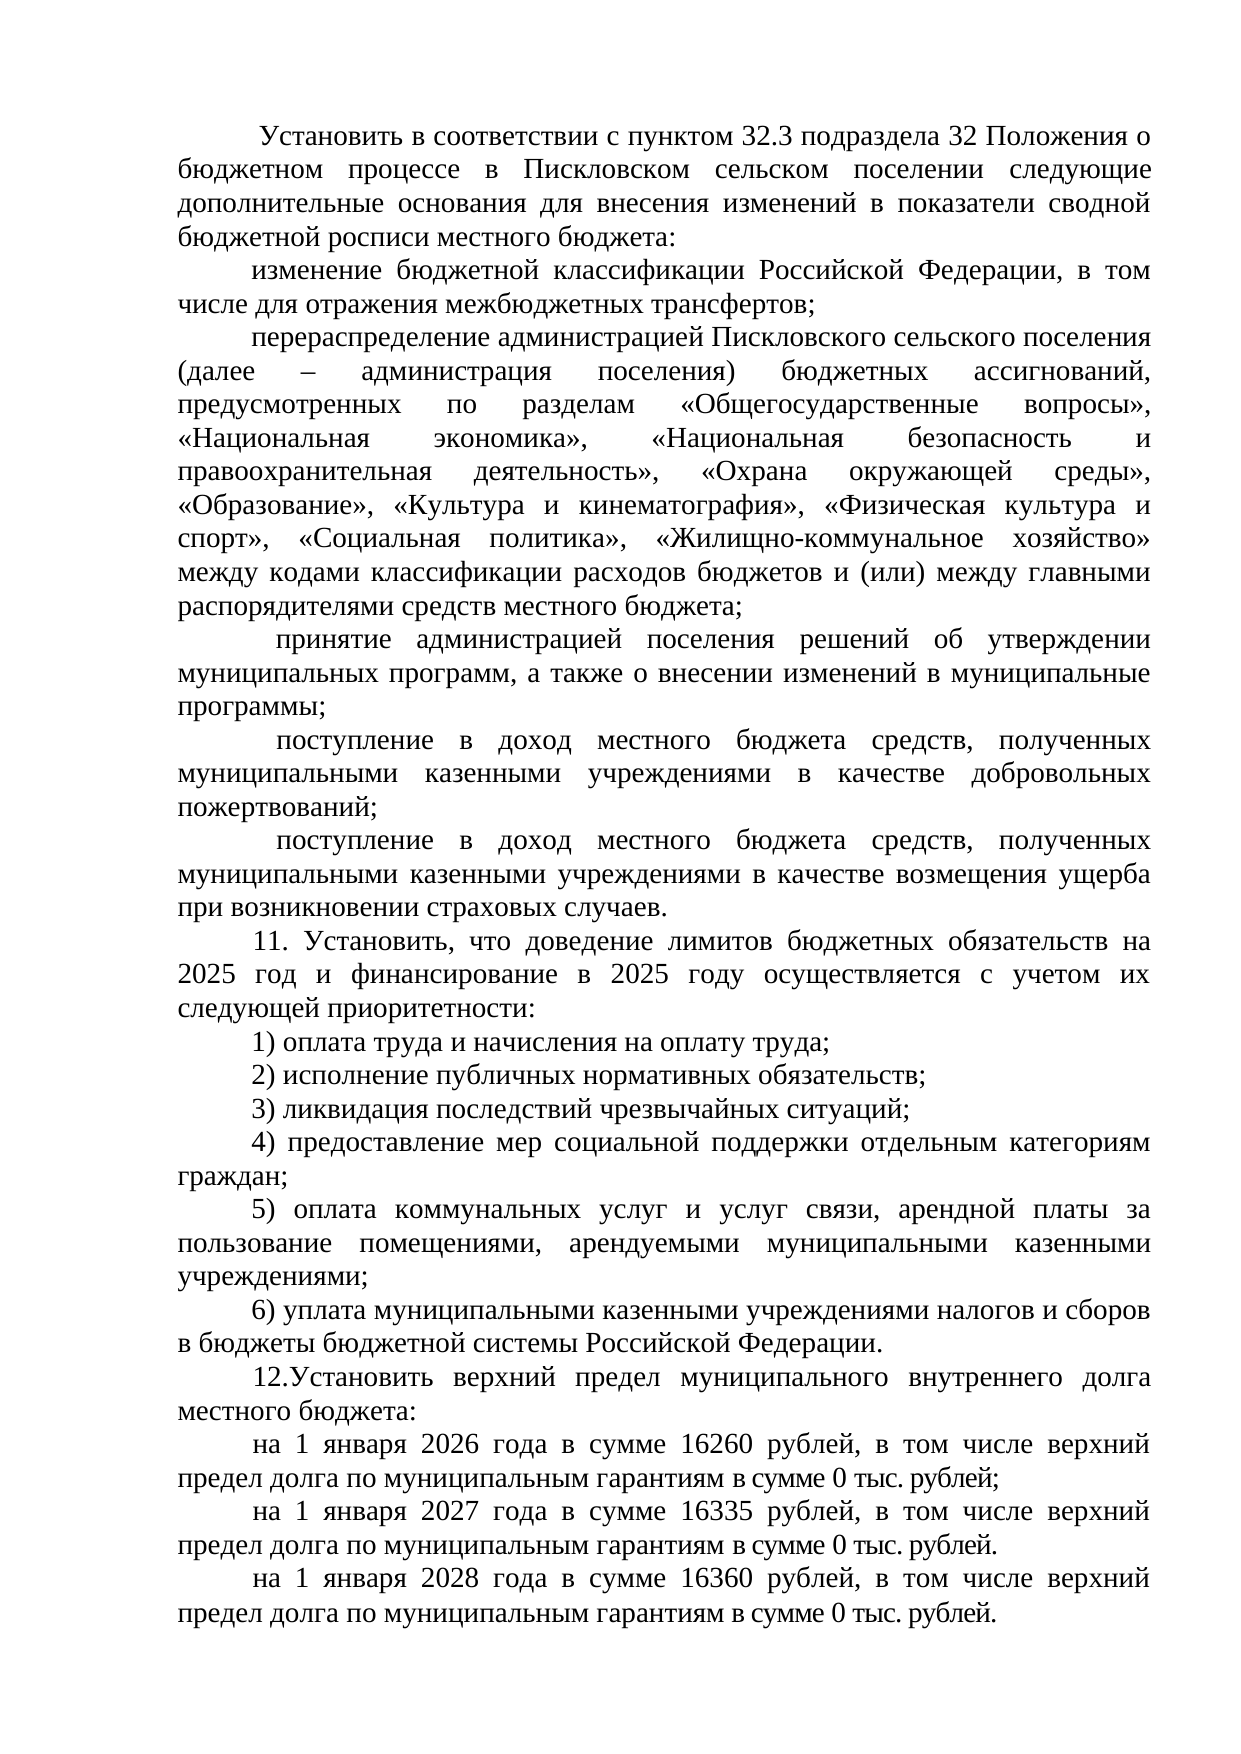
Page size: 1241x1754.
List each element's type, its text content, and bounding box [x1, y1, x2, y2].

text 5) оплата коммунальных услуг и услуг связи, арендной платы за пользование помещениями, арендуемыми муниципальными казенными учреждениями; [177, 1191, 1152, 1292]
text на 1 января 2026 года в сумме 16260 рублей, в том числе верхний предел долга по муниципальным гарантиям в сумме 0 тыс. рублей; [177, 1426, 1152, 1493]
text на 1 января 2028 года в сумме 16360 рублей, в том числе верхний предел долга по муниципальным гарантиям в сумме 0 тыс. рублей. [177, 1560, 1152, 1629]
text перераспределение администрацией Пискловского сельского поселения (далее – администрация поселения) бюджетных ассигнований, предусмотренных по разделам «Общегосударственные вопросы», «Национальная экономика», «Национальная безопасность и правоохранительная деятельность», «Охрана окружающей среды», «Образование», «Культура и кинематография», «Физическая культура и спорт», «Социальная политика», «Жилищно-коммунальное хозяйство» между кодами классификации расходов бюджетов и (или) между главными распорядителями средств местного бюджета; [177, 319, 1152, 621]
text изменение бюджетной классификации Российской Федерации, в том числе для отражения межбюджетных трансфертов; [177, 252, 1152, 319]
text поступление в доход местного бюджета средств, полученных муниципальными казенными учреждениями в качестве возмещения ущерба при возникновении страховых случаев. [177, 822, 1152, 923]
text 1) оплата труда и начисления на оплату труда; [177, 1024, 1152, 1057]
text поступление в доход местного бюджета средств, полученных муниципальными казенными учреждениями в качестве добровольных пожертвований; [177, 722, 1152, 822]
text 2) исполнение публичных нормативных обязательств; [177, 1057, 1152, 1091]
text 6) уплата муниципальными казенными учреждениями налогов и сборов в бюджеты бюджетной системы Российской Федерации. [177, 1292, 1152, 1359]
text 12.Установить верхний предел муниципального внутреннего долга местного бюджета: [177, 1359, 1152, 1426]
text 11. Установить, что доведение лимитов бюджетных обязательств на 2025 год и финансирование в 2025 году осуществляется с учетом их следующей приоритетности: [177, 923, 1152, 1024]
text принятие администрацией поселения решений об утверждении муниципальных программ, а также о внесении изменений в муниципальные программы; [177, 621, 1152, 722]
text Установить в соответствии с пунктом 32.3 подраздела 32 Положения о бюджетном процессе в Пискловском сельском поселении следующие дополнительные основания для внесения изменений в показатели сводной бюджетной росписи местного бюджета: [177, 118, 1152, 252]
text на 1 января 2027 года в сумме 16335 рублей, в том числе верхний предел долга по муниципальным гарантиям в сумме 0 тыс. рублей. [177, 1493, 1152, 1560]
text 4) предоставление мер социальной поддержки отдельным категориям граждан; [177, 1124, 1152, 1191]
text 3) ликвидация последствий чрезвычайных ситуаций; [177, 1091, 1152, 1124]
